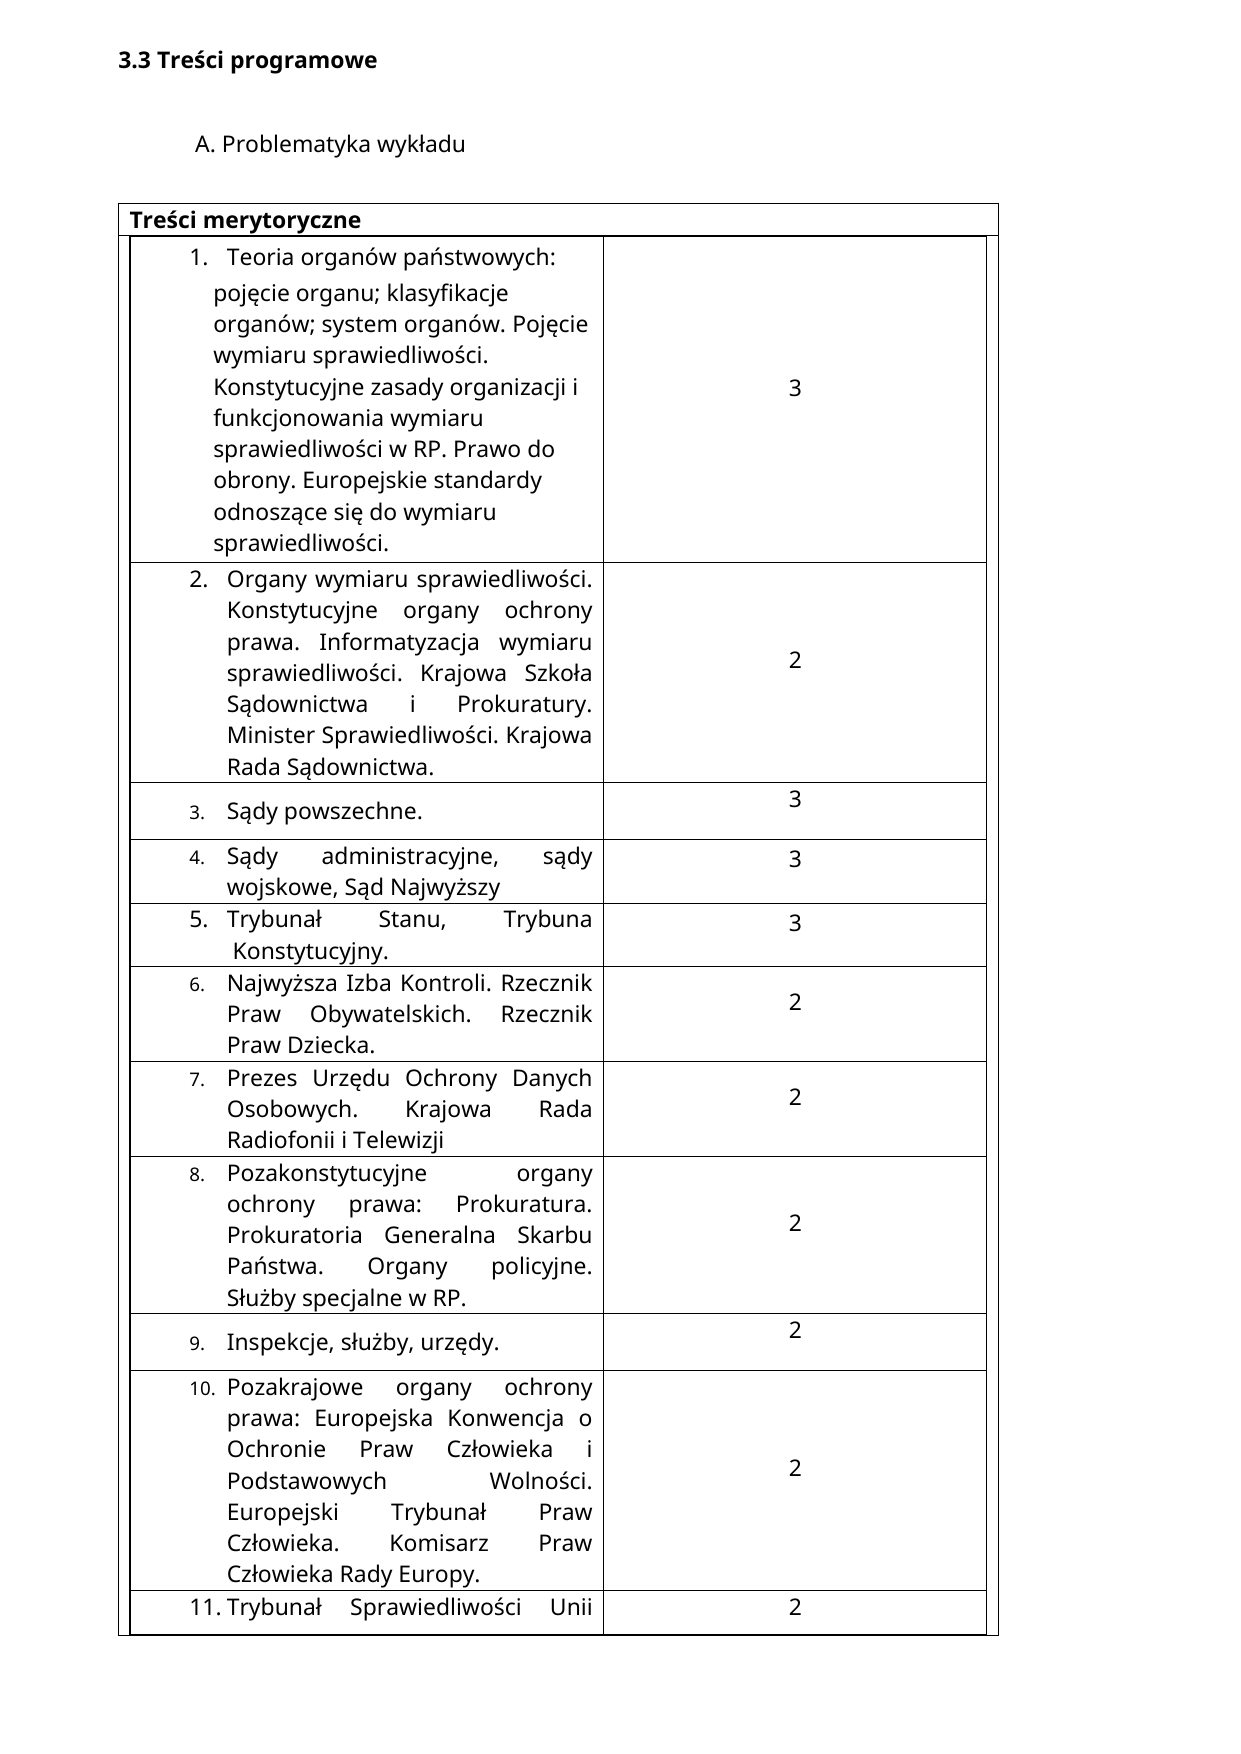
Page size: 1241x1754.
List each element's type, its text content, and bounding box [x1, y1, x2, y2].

table_cell [131, 1157, 603, 1313]
table_cell [131, 1591, 603, 1634]
table_cell [604, 840, 986, 903]
table_cell [604, 563, 986, 782]
text 3.3 Treści programowe [118, 44, 1122, 76]
table_cell [604, 904, 986, 966]
table_cell [131, 840, 603, 903]
table_cell [119, 236, 129, 1635]
table_header Treści merytoryczne [119, 204, 998, 235]
table_cell [604, 967, 986, 1061]
table_cell [604, 1062, 986, 1156]
table_cell [604, 1314, 986, 1370]
table_cell [131, 1314, 603, 1370]
table_cell [131, 1371, 603, 1590]
table_cell [131, 904, 603, 966]
table_cell [131, 1062, 603, 1156]
table_cell [604, 1371, 986, 1590]
table_cell [604, 237, 986, 562]
list A. Problematyka wykładu [195, 128, 1122, 159]
table_cell [131, 563, 603, 782]
table_cell [604, 783, 986, 839]
table_cell [987, 236, 998, 1635]
table_cell [131, 237, 603, 562]
table_cell [604, 1157, 986, 1313]
table_cell [131, 783, 603, 839]
table_cell [604, 1591, 986, 1634]
table_cell [131, 967, 603, 1061]
